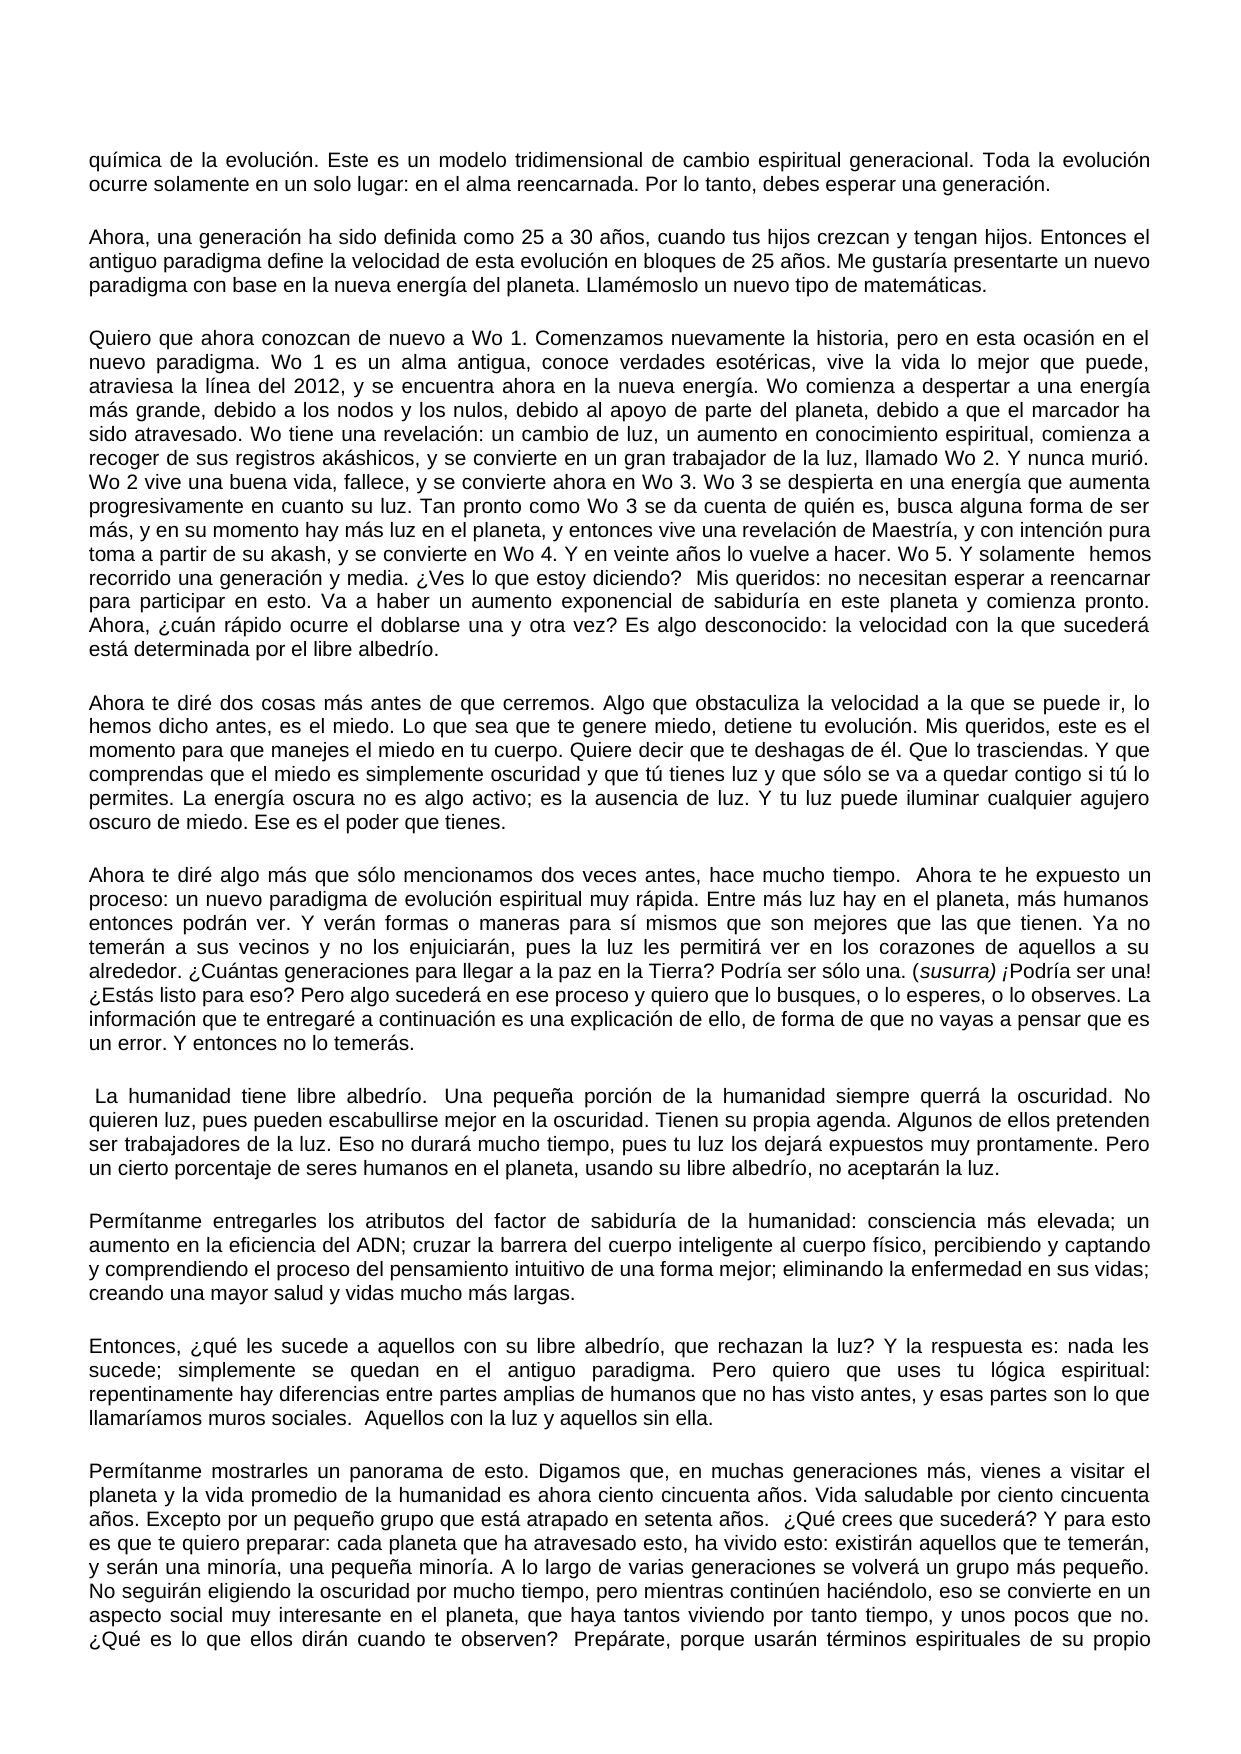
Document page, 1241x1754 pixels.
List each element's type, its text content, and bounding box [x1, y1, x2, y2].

text La humanidad tiene libre albedrío. Una pequeña porción de la humanidad siempre querrá la oscuridad. No quieren luz, pues pueden escabullirse mejor en la oscuridad. Tienen su propia agenda. Algunos de ellos pretenden ser trabajadores de la luz. Eso no durará mucho tiempo, pues tu luz los dejará expuestos muy prontamente. Pero un cierto porcentaje de seres humanos en el planeta, usando su libre albedrío, no aceptarán la luz. [89, 1084, 1152, 1180]
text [89, 148, 1152, 196]
text Quiero que ahora conozcan de nuevo a Wo 1. Comenzamos nuevamente la historia, pero en esta ocasión en el nuevo paradigma. Wo 1 es un alma antigua, conoce verdades esotéricas, vive la vida lo mejor que puede, atraviesa la línea del 2012, y se encuentra ahora en la nueva energía. Wo comienza a despertar a una energía más grande, debido a los nodos y los nulos, debido al apoyo de parte del planeta, debido a que el marcador ha sido atravesado. Wo tiene una revelación: un cambio de luz, un aumento en conocimiento espiritual, comienza a recoger de sus registros akáshicos, y se convierte en un gran trabajador de la luz, llamado Wo 2. Y nunca murió. Wo 2 vive una buena vida, fallece, y se convierte ahora en Wo 3. Wo 3 se despierta en una energía que aumenta progresivamente en cuanto su luz. Tan pronto como Wo 3 se da cuenta de quién es, busca alguna forma de ser más, y en su momento hay más luz en el planeta, y entonces vive una revelación de Maestría, y con intención pura toma a partir de su akash, y se convierte en Wo 4. Y en veinte años lo vuelve a hacer. Wo 5. Y solamente hemos recorrido una generación y media. ¿Ves lo que estoy diciendo? Mis queridos: no necesitan esperar a reencarnar para participar en esto. Va a haber un aumento exponencial de sabiduría en este planeta y comienza pronto. Ahora, ¿cuán rápido ocurre el doblarse una y otra vez? Es algo desconocido: la velocidad con la que sucederá está determinada por el libre albedrío. [89, 326, 1152, 661]
text Ahora te diré algo más que sólo mencionamos dos veces antes, hace mucho tiempo. Ahora te he expuesto un proceso: un nuevo paradigma de evolución espiritual muy rápida. Entre más luz hay en el planeta, más humanos entonces podrán ver. Y verán formas o maneras para sí mismos que son mejores que las que tienen. Ya no temerán a sus vecinos y no los enjuiciarán, pues la luz les permitirá ver en los corazones de aquellos a su alrededor. ¿Cuántas generaciones para llegar a la paz en la Tierra? Podría ser sólo una. (susurra) ¡Podría ser una! ¿Estás listo para eso? Pero algo sucederá en ese proceso y quiero que lo busques, o lo esperes, o lo observes. La información que te entregaré a continuación es una explicación de ello, de forma de que no vayas a pensar que es un error. Y entonces no lo temerás. [89, 863, 1152, 1055]
text Ahora te diré dos cosas más antes de que cerremos. Algo que obstaculiza la velocidad a la que se puede ir, lo hemos dicho antes, es el miedo. Lo que sea que te genere miedo, detiene tu evolución. Mis queridos, este es el momento para que manejes el miedo en tu cuerpo. Quiere decir que te deshagas de él. Que lo trasciendas. Y que comprendas que el miedo es simplemente oscuridad y que tú tienes luz y que sólo se va a quedar contigo si tú lo permites. La energía oscura no es algo activo; es la ausencia de luz. Y tu luz puede iluminar cualquier agujero oscuro de miedo. Ese es el poder que tienes. [89, 690, 1152, 834]
text Permítanme entregarles los atributos del factor de sabiduría de la humanidad: consciencia más elevada; un aumento en la eficiencia del ADN; cruzar la barrera del cuerpo inteligente al cuerpo físico, percibiendo y captando y comprendiendo el proceso del pensamiento intuitivo de una forma mejor; eliminando la enfermedad en sus vidas; creando una mayor salud y vidas mucho más largas. [89, 1209, 1152, 1305]
text Ahora, una generación ha sido definida como 25 a 30 años, cuando tus hijos crezcan y tengan hijos. Entonces el antiguo paradigma define la velocidad de esta evolución en bloques de 25 años. Me gustaría presentarte un nuevo paradigma con base en la nueva energía del planeta. Llamémoslo un nuevo tipo de matemáticas. [89, 225, 1152, 297]
text Entonces, ¿qué les sucede a aquellos con su libre albedrío, que rechazan la luz? Y la respuesta es: nada les sucede; simplemente se quedan en el antiguo paradigma. Pero quiero que uses tu lógica espiritual: repentinamente hay diferencias entre partes amplias de humanos que no has visto antes, y esas partes son lo que llamaríamos muros sociales. Aquellos con la luz y aquellos sin ella. [89, 1334, 1152, 1430]
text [89, 1459, 1152, 1651]
